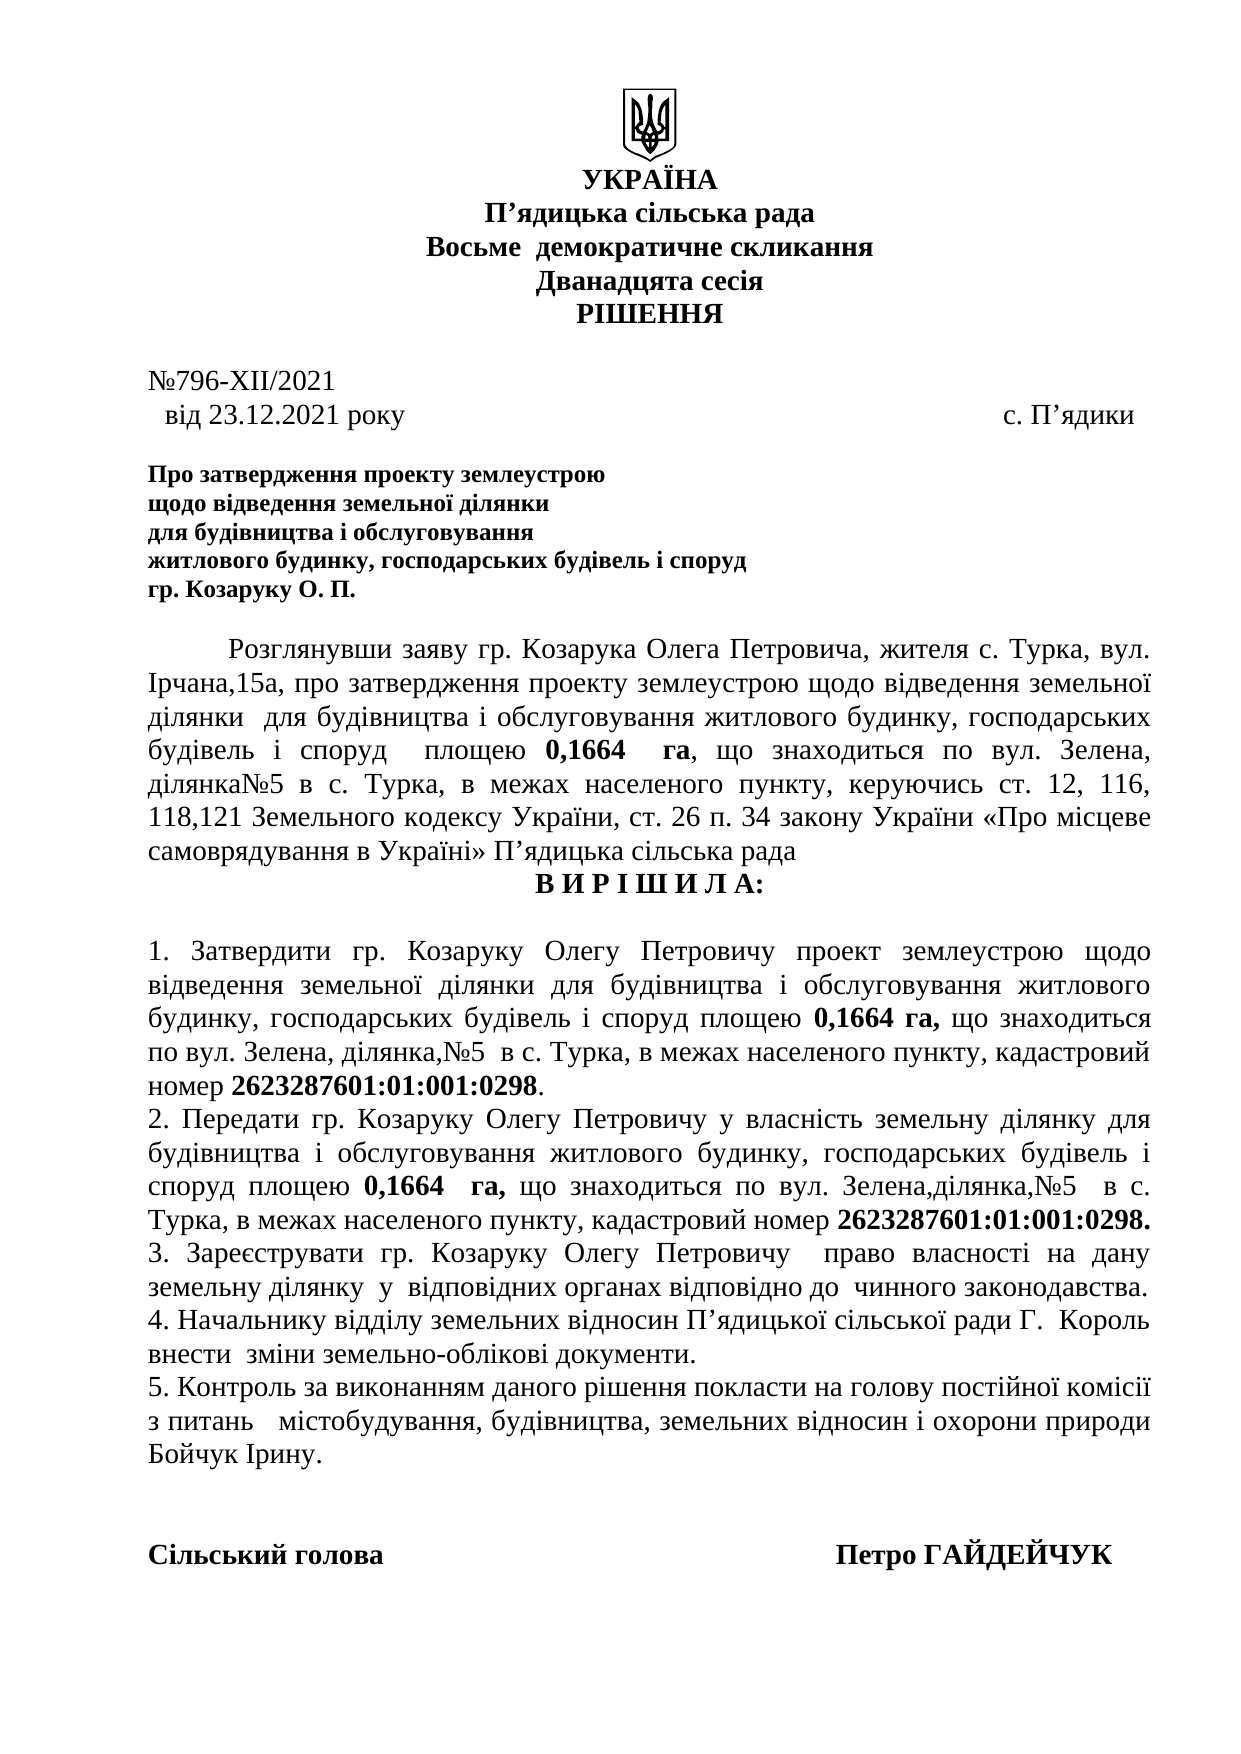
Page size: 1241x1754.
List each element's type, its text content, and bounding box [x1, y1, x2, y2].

text №796-XІI/2021 [148, 363, 1152, 397]
text 4. Начальнику відділу земельних відносин П’ядицької сільської ради Г. Король внести зміни земельно-облікові документи. [148, 1302, 1152, 1369]
text 2. Передати гр. Козаруку Олегу Петровичу у власність земельну ділянку для будівництва і обслуговування житлового будинку, господарських будівель і споруд площею 0,1664 га, що знаходиться по вул. Зелена,ділянка,№5 в с. Турка, в межах населеного пункту, кадастровий номер 2623287601:01:001:0298. [148, 1101, 1152, 1235]
text для будівництва і обслуговування [148, 517, 1152, 545]
text від 23.12.2021 року с. П’ядики [148, 397, 1152, 430]
text Сільський голова Петро ГАЙДЕЙЧУК [148, 1537, 1152, 1571]
text РІШЕННЯ [148, 296, 1152, 330]
text УКРАЇНА [148, 162, 1152, 196]
text щодо відведення земельної ділянки [148, 488, 1152, 517]
text П’ядицька сільська рада [148, 196, 1152, 229]
text Розглянувши заяву гр. Козарука Олега Петровича, жителя с. Турка, вул. Ірчана,15а, про затвердження проекту землеустрою щодо відведення земельної ділянки для будівництва і обслуговування житлового будинку, господарських будівель і споруд площею 0,1664 га, що знаходиться по вул. Зелена, ділянка№5 в с. Турка, в межах населеного пункту, керуючись ст. 12, 116, 118,121 Земельного кодексу України, ст. 26 п. 34 закону України «Про місцеве самоврядування в Україні» П’ядицька сільська рада [148, 632, 1152, 866]
text Восьме демократичне скликання [148, 229, 1152, 263]
text Про затвердження проекту землеустрою [148, 459, 1152, 488]
text гр. Козаруку О. П. [148, 574, 1152, 603]
text Дванадцята сесія [148, 263, 1152, 296]
text 1. Затвердити гр. Козаруку Олегу Петровичу проект землеустрою щодо відведення земельної ділянки для будівництва і обслуговування житлового будинку, господарських будівель і споруд площею 0,1664 га, що знаходиться по вул. Зелена, ділянка,№5 в с. Турка, в межах населеного пункту, кадастровий номер 2623287601:01:001:0298. [148, 933, 1152, 1101]
text 5. Контроль за виконанням даного рішення покласти на голову постійної комісії з питань містобудування, будівництва, земельних відносин і охорони природи Бойчук Ірину. [148, 1369, 1152, 1470]
text В И Р І Ш И Л А: [148, 866, 1152, 900]
text житлового будинку, господарських будівель і споруд [148, 545, 1152, 574]
text 3. Зареєструвати гр. Козаруку Олегу Петровичу право власності на дану земельну ділянку у відповідних органах відповідно до чинного законодавства. [148, 1235, 1152, 1302]
